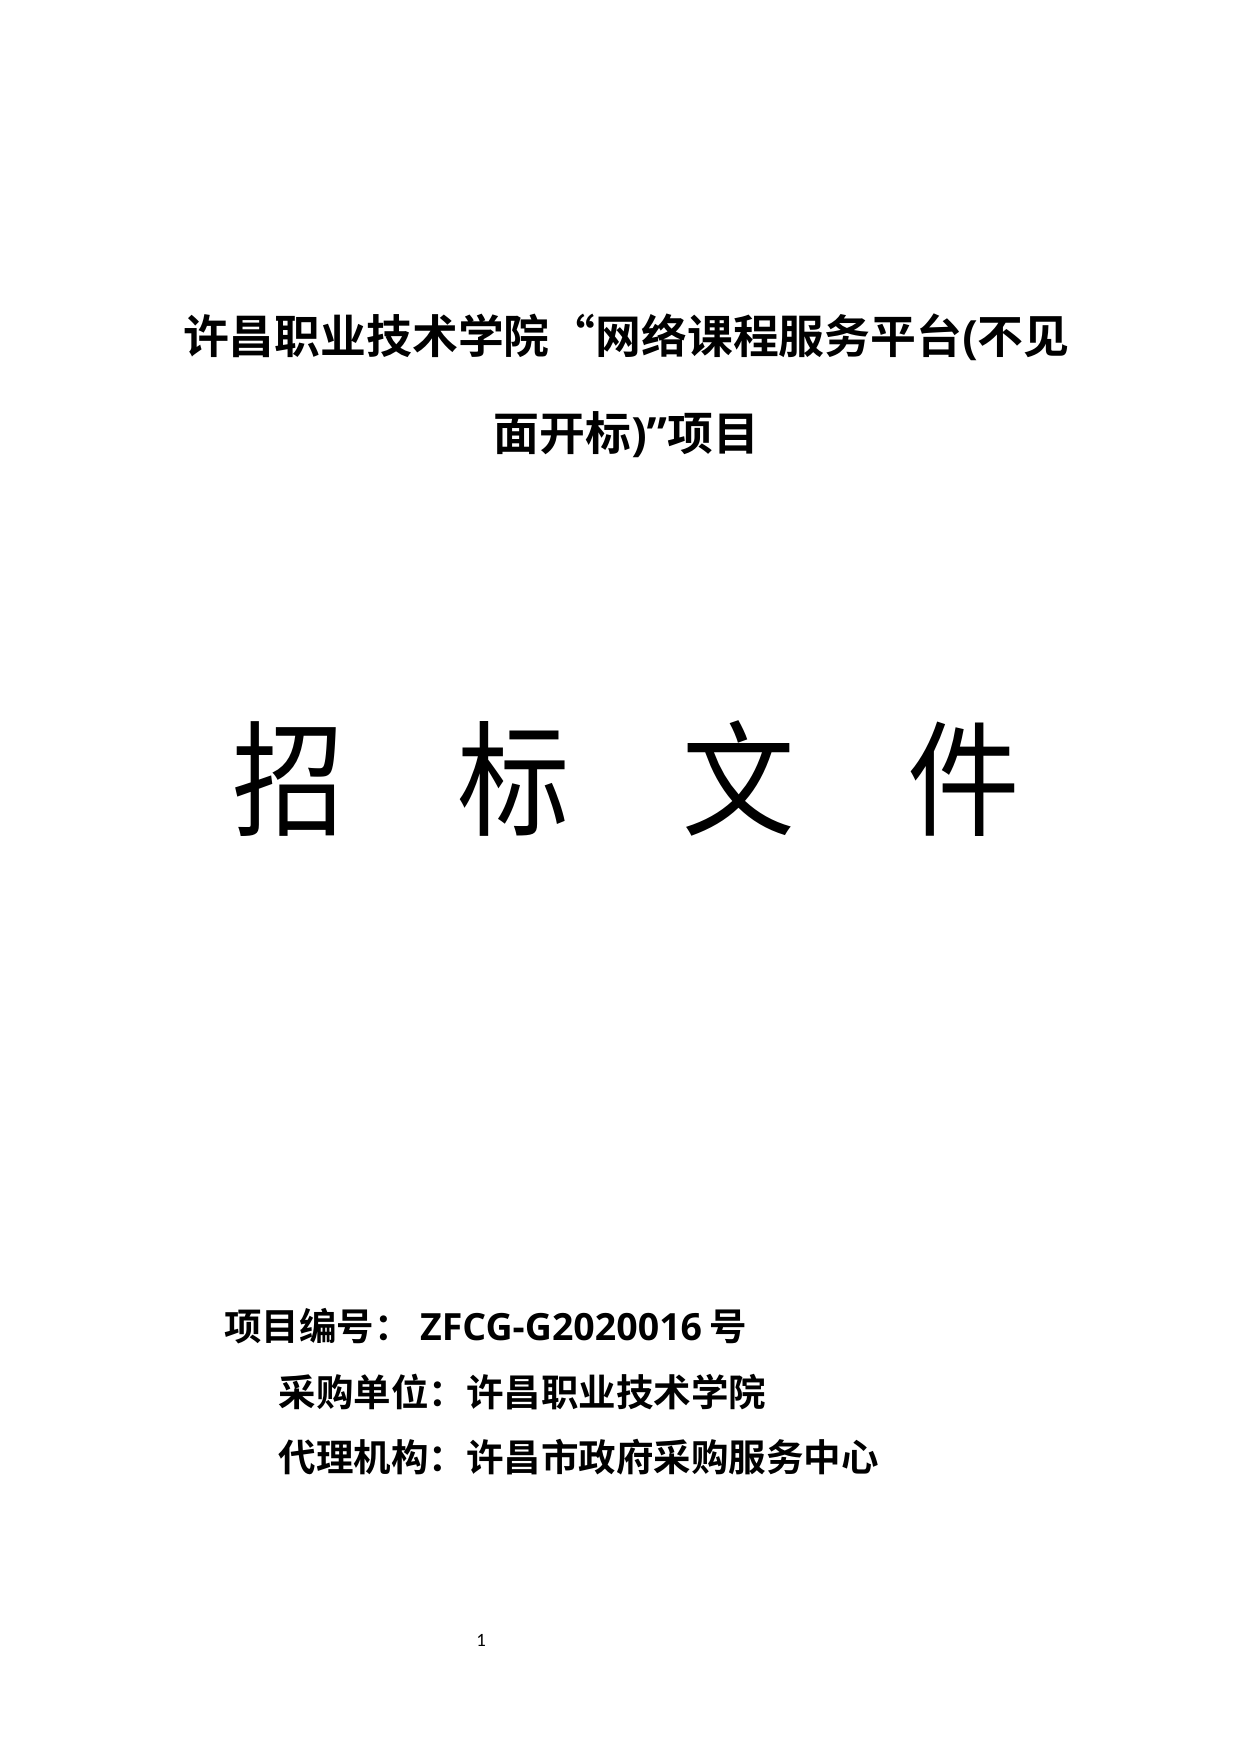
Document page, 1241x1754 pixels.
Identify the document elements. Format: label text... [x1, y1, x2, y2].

text 招 标 文 件 [165, 674, 1087, 869]
text 采购单位：许昌职业技术学院 [165, 1357, 1087, 1422]
text 许昌职业技术学院“网络课程服务平台(不见面开标)”项目 [165, 284, 1087, 479]
text 代理机构：许昌市政府采购服务中心 [165, 1422, 1087, 1487]
text 项目编号： ZFCG-G2020016号 [165, 1292, 1087, 1357]
